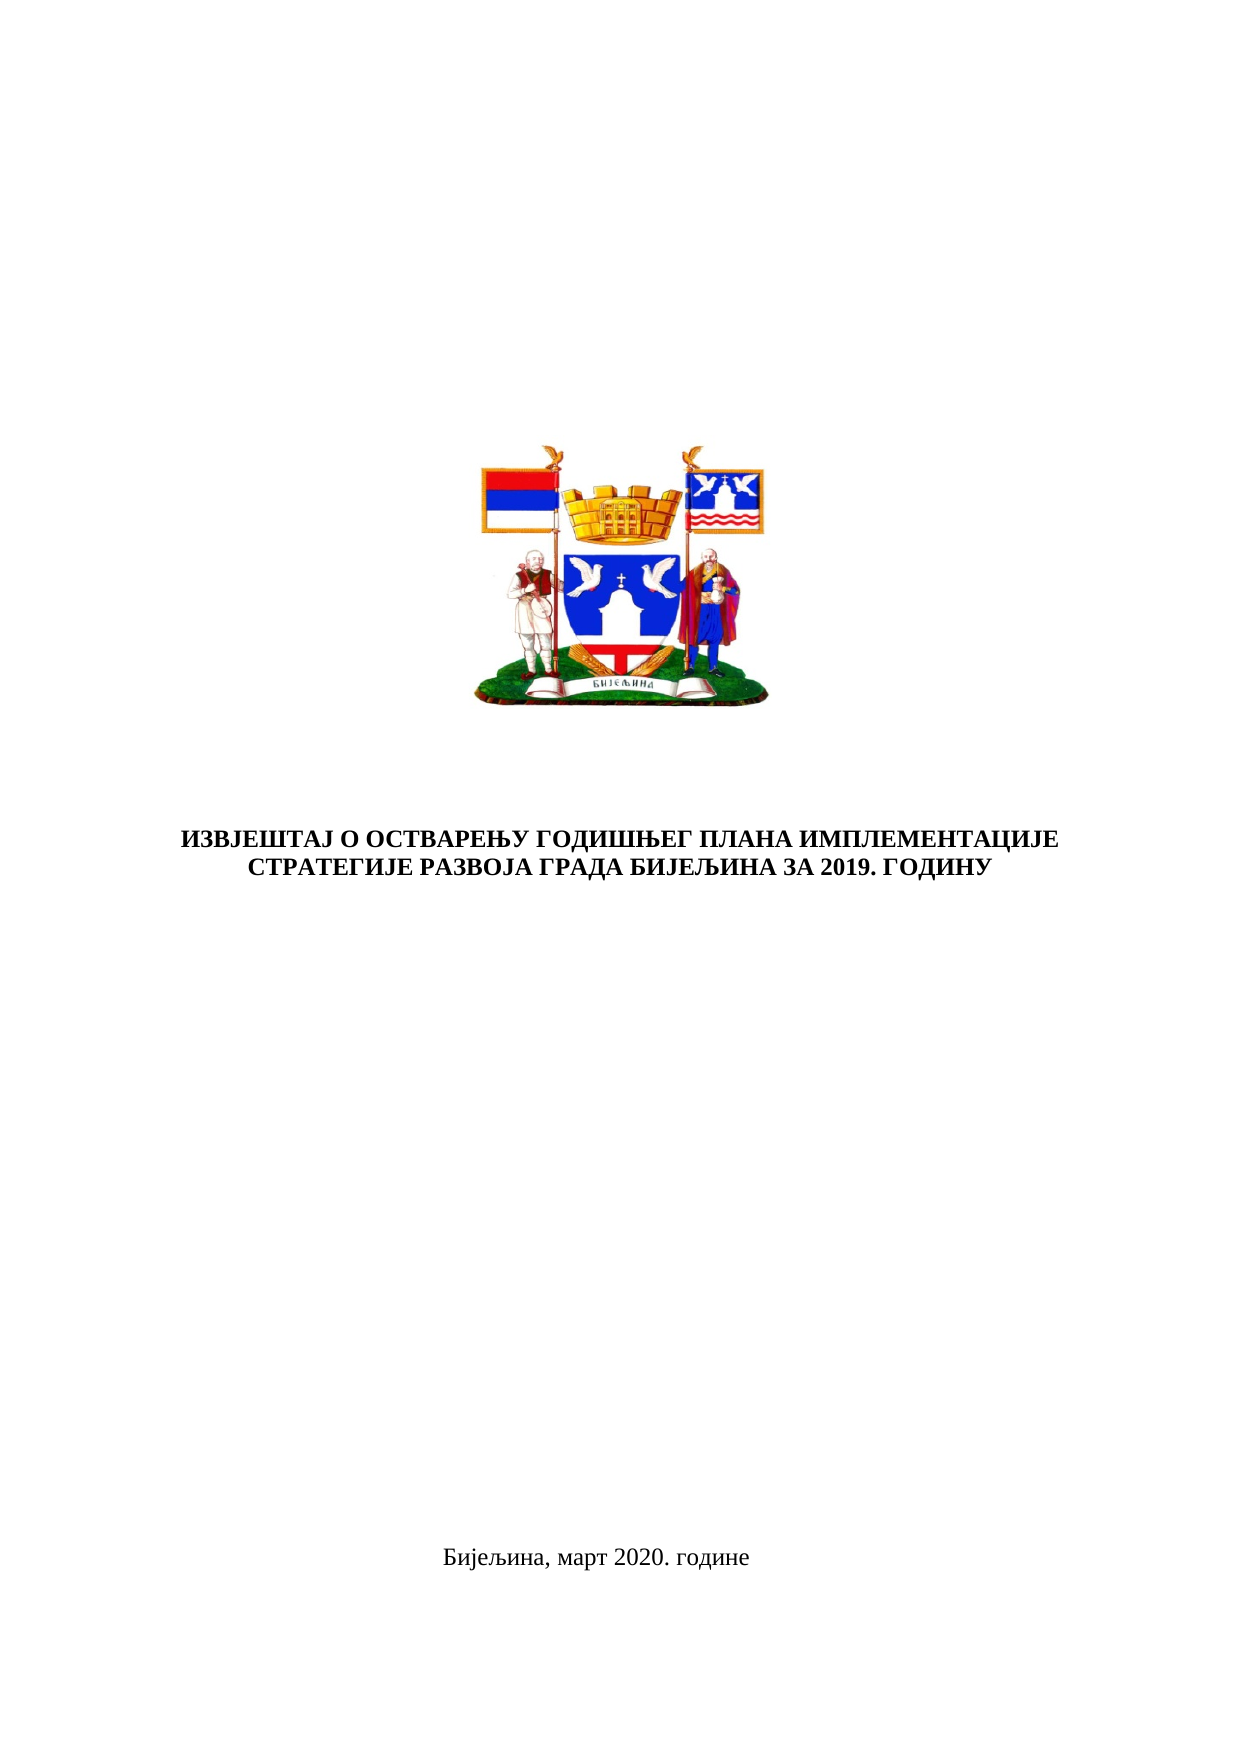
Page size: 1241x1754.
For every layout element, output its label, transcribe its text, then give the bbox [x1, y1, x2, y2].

text Бијељина, март 2020. године [369, 1542, 1092, 1571]
text ИЗВЈЕШТАЈ О ОСТВАРЕЊУ ГОДИШЊЕГ ПЛАНА ИМПЛЕМЕНТАЦИЈЕ СТРАТЕГИЈЕ РАЗВОЈА ГРАДА БИЈЕЉИНА ЗА 2019. ГОДИНУ [148, 824, 1092, 881]
picture [468, 435, 772, 709]
